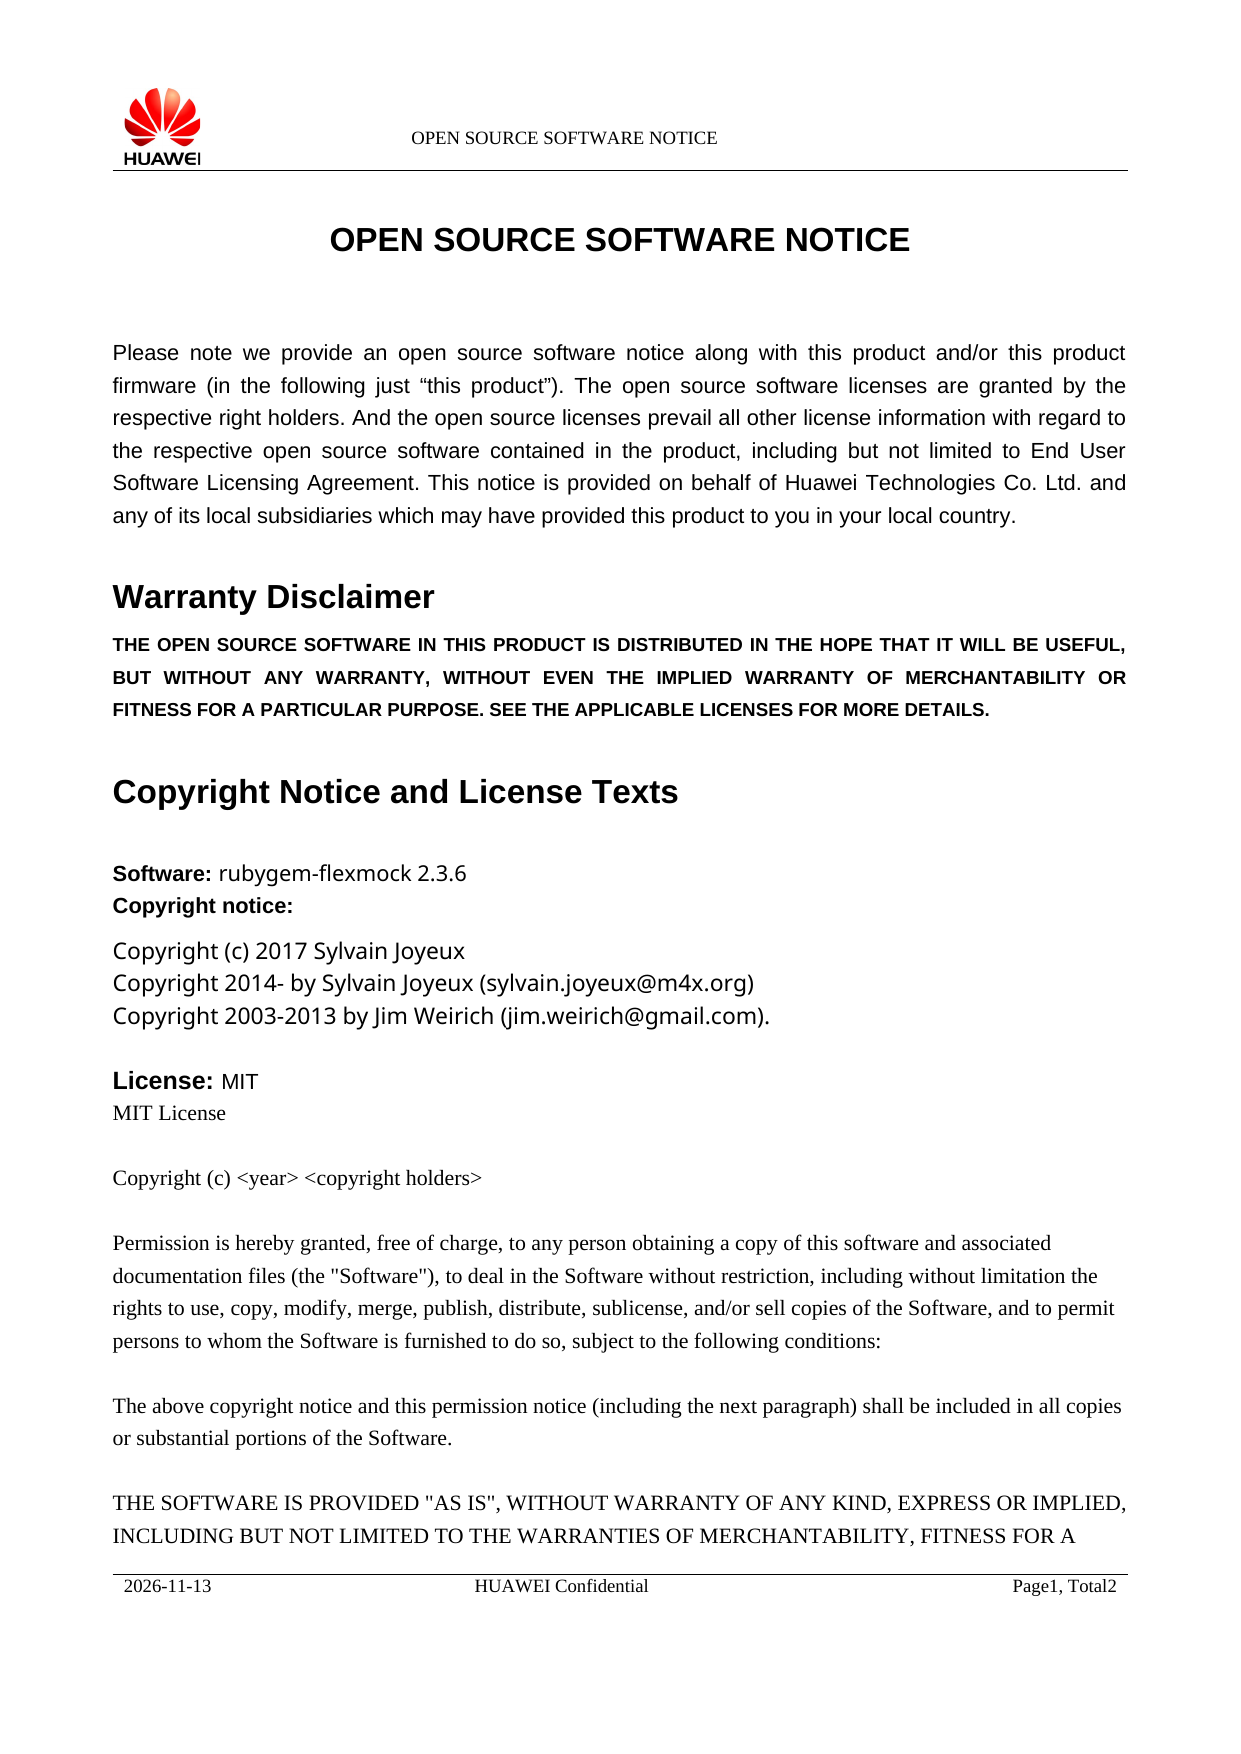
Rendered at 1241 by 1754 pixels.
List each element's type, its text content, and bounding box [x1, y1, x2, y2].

text OPEN SOURCE SOFTWARE NOTICE [112, 206, 1128, 271]
title Software: rubygem-flexmock 2.3.6 [112, 856, 1128, 889]
text Copyright Notice and License Texts [112, 759, 1128, 824]
text Copyright (c) 2017 Sylvain Joyeux Copyright 2014- by Sylvain Joyeux (sylvain.joyeux@m4x.org) Copyright 2003-2013 by Jim Weirich (jim.weirich@gmail.com). [112, 934, 1128, 1064]
text Please note we provide an open source software notice along with this product and/or this product firmware (in the following just “this product”). The open source software licenses are granted by the respective right holders. And the open source licenses prevail all other license information with regard to the respective open source software contained in the product, including but not limited to End User Software Licensing Agreement. This notice is provided on behalf of Huawei Technologies Co. Ltd. and any of its local subsidiaries which may have provided this product to you in your local country. [112, 336, 1128, 531]
picture [124, 88, 201, 165]
text The open source software in this product is distributed in the hope that it will be useful, but WITHOUT ANY WARRANTY, without even the implied warranty of MERCHANTABILITY or FITNESS FOR A PARTICULAR PURPOSE. See the applicable licenses for more details. [112, 629, 1128, 726]
text Warranty Disclaimer [112, 564, 1128, 629]
text Copyright notice: [112, 889, 1128, 921]
text License: MIT [112, 1064, 1128, 1096]
